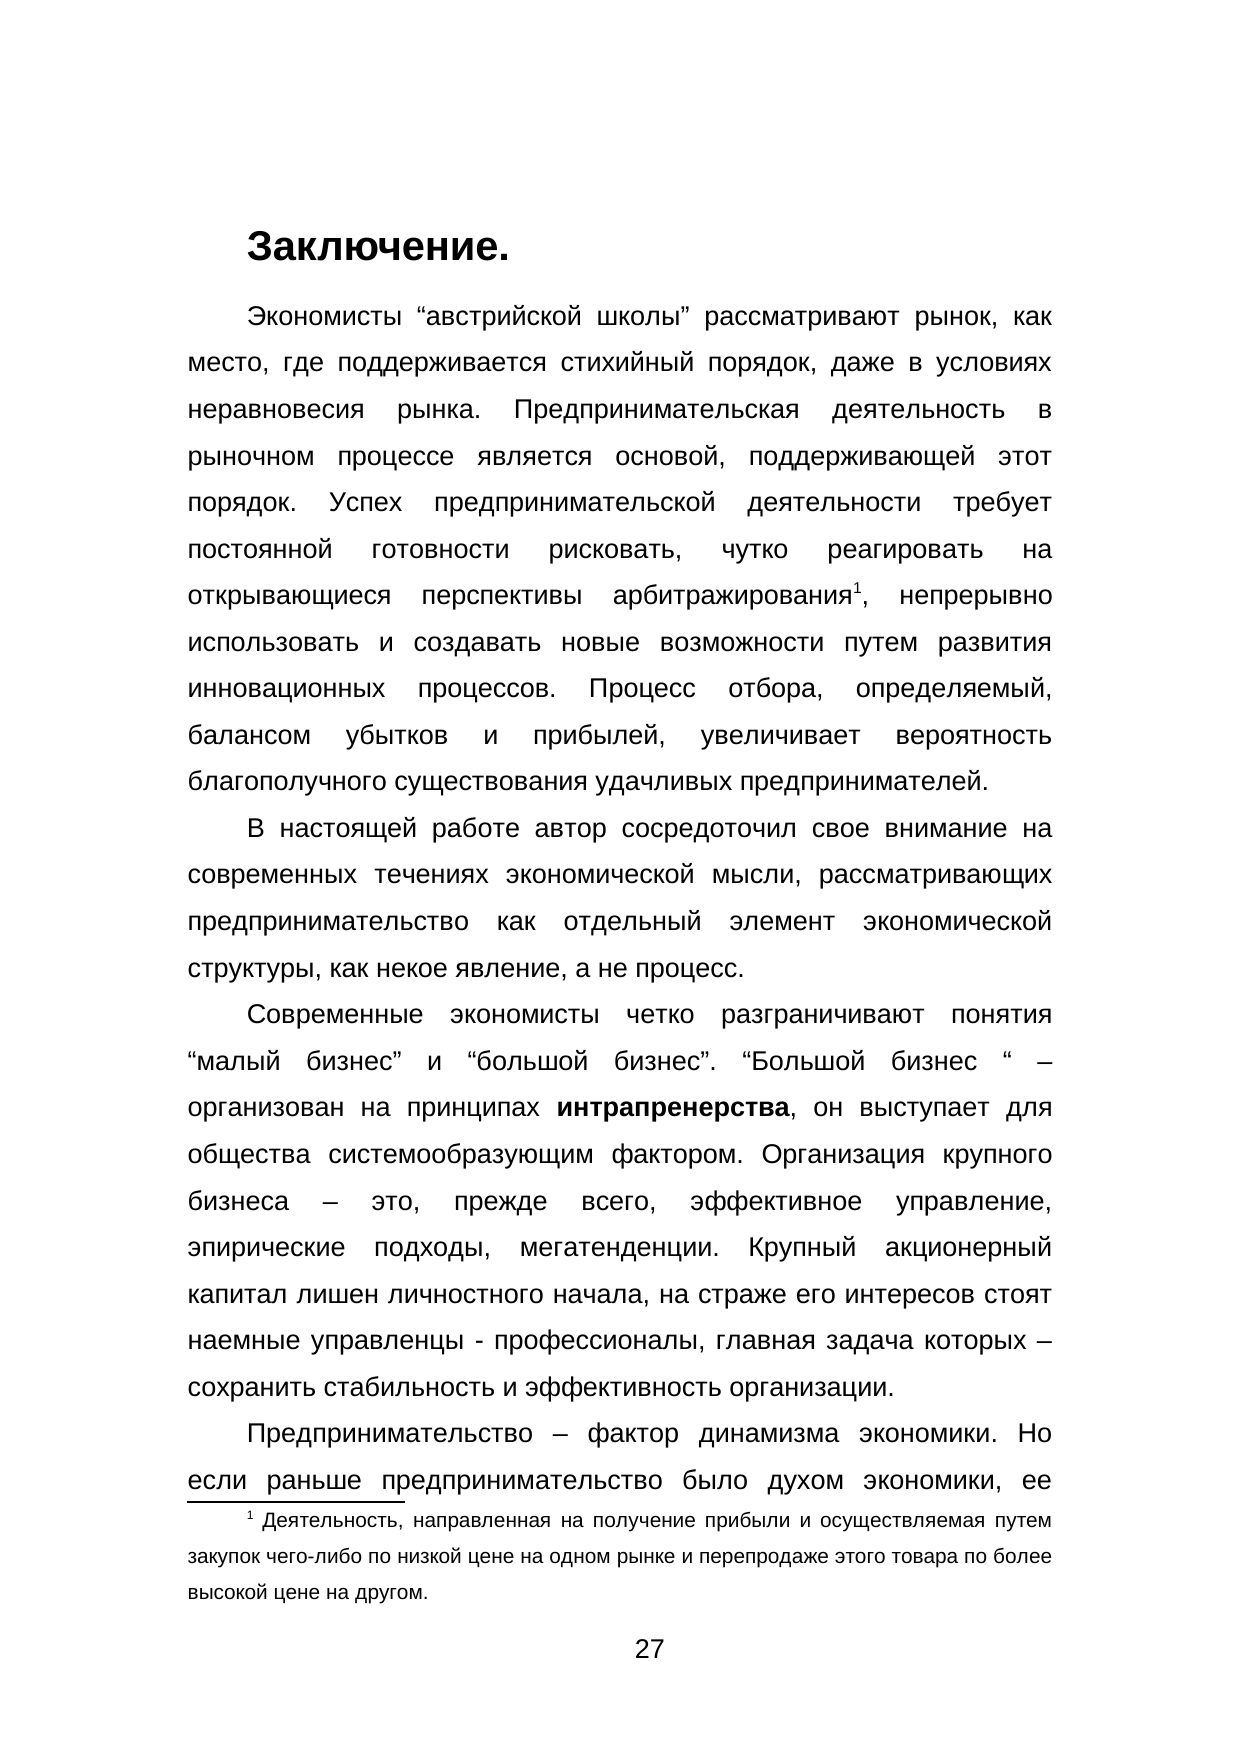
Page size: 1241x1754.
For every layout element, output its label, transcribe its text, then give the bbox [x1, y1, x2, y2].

text Экономисты “австрийской школы” рассматривают рынок, как место, где поддерживается стихийный порядок, даже в условиях неравновесия рынка. Предпринимательская деятельность в рыночном процессе является основой, поддерживающей этот порядок. Успех предпринимательской деятельности требует постоянной готовности рисковать, чутко реагировать на открывающиеся перспективы арбитражирования, непрерывно использовать и создавать новые возможности путем развития инновационных процессов. Процесс отбора, определяемый, балансом убытков и прибылей, увеличивает вероятность благополучного существования удачливых предпринимателей. [187, 300, 1053, 796]
text В настоящей работе автор сосредоточил свое внимание на современных течениях экономической мысли, рассматривающих предпринимательство как отдельный элемент экономической структуры, как некое явление, а не процесс. [187, 812, 1053, 983]
text Современные экономисты четко разграничивают понятия “малый бизнес” и “большой бизнес”. “Большой бизнес “ – организован на принципах интрапренерства, он выступает для общества системообразующим фактором. Организация крупного бизнеса – это, прежде всего, эффективное управление, эпирические подходы, мегатенденции. Крупный акционерный капитал лишен личностного начала, на страже его интересов стоят наемные управленцы - профессионалы, главная задача которых – сохранить стабильность и эффективность организации. [187, 998, 1053, 1402]
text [187, 1417, 1053, 1495]
subtitle Заключение. [187, 222, 1053, 269]
